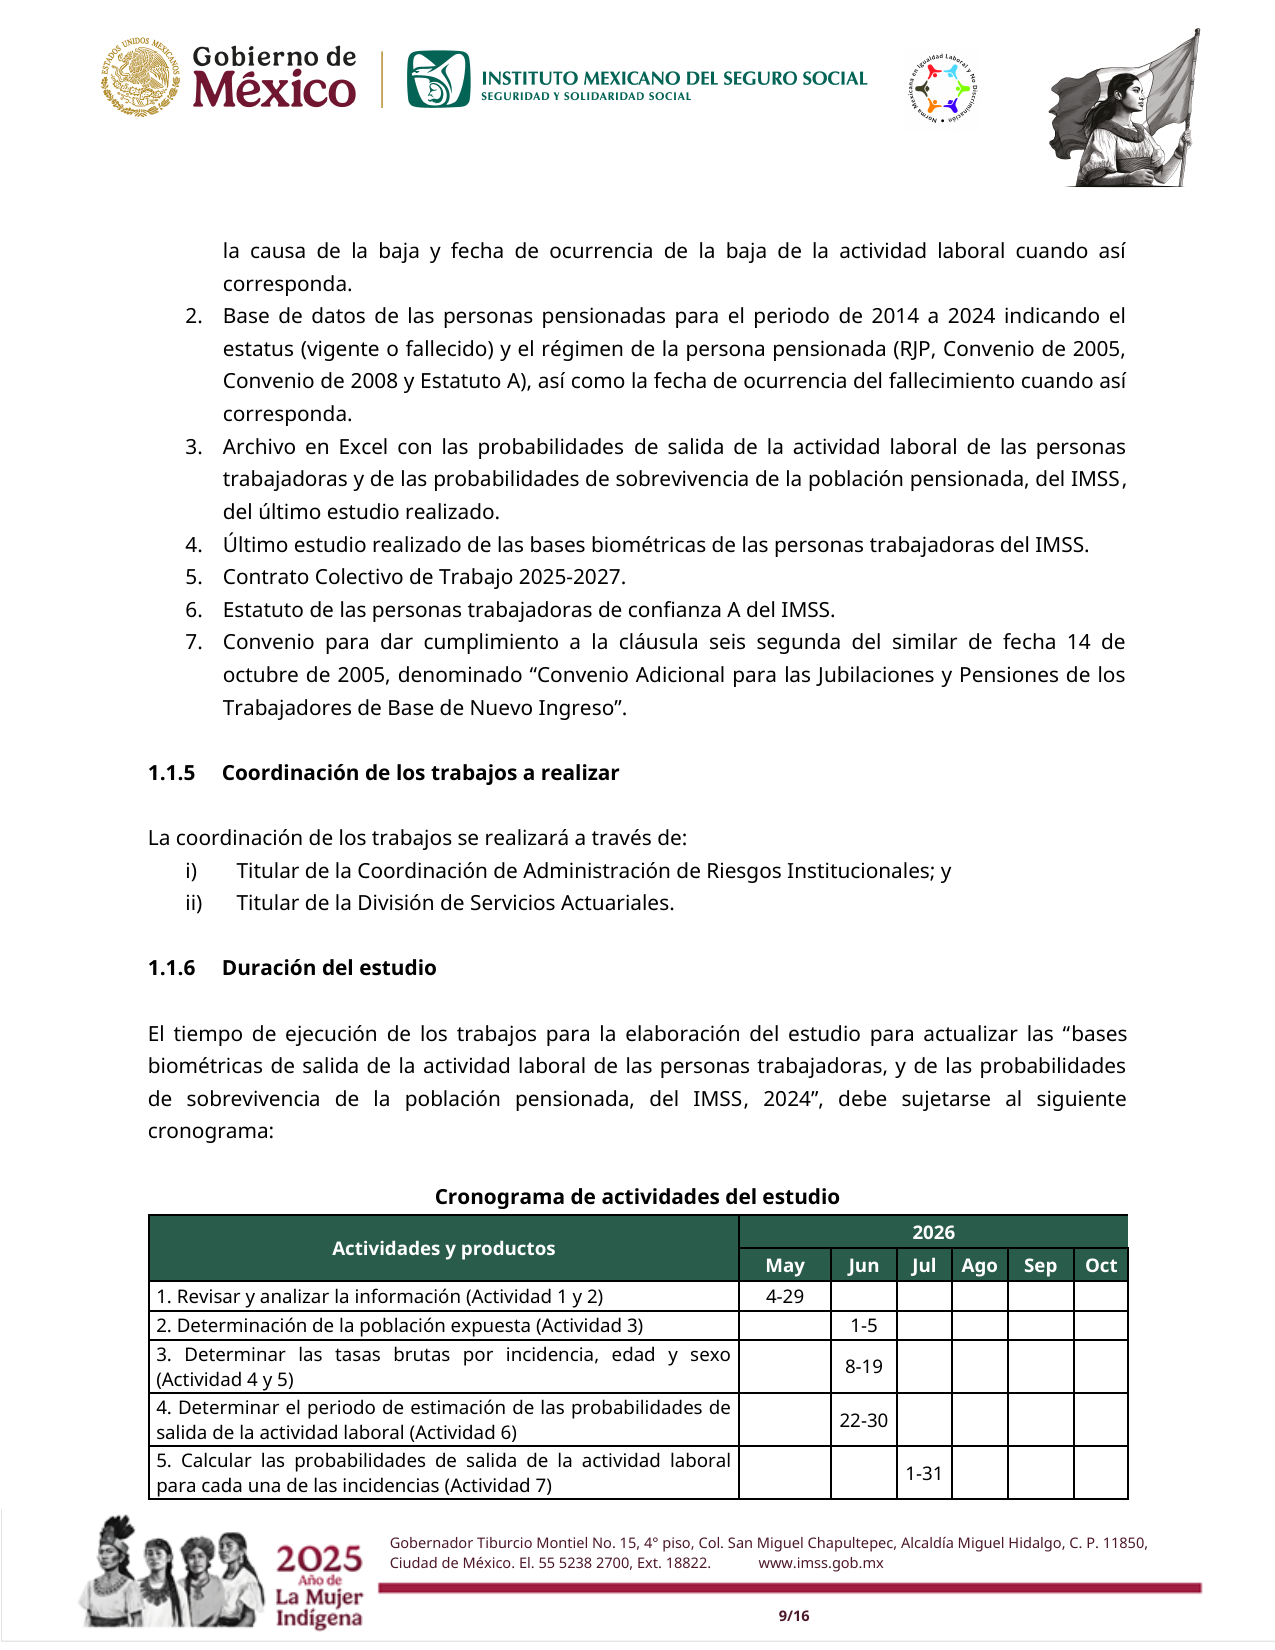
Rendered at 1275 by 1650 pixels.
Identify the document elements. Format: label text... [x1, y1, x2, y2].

table_cell [953, 1282, 1007, 1309]
table_header Actividades y productos [150, 1216, 738, 1280]
text El tiempo de ejecución de los trabajos para la elaboración del estudio para actualizar las “bases biométricas de salida de la actividad laboral de las personas trabajadoras, y de las probabilidades de sobrevivencia de la población pensionada, del IMSS, 2024”, debe sujetarse al siguiente cronograma: [148, 1019, 1127, 1145]
table_cell May [740, 1249, 830, 1280]
list Convenio para dar cumplimiento a la cláusula seis segunda del similar de fecha 14 de octubre de 2005, denominado “Convenio Adicional para las Jubilaciones y Pensiones de los Trabajadores de Base de Nuevo Ingreso”. [185, 627, 1127, 721]
table_cell [1009, 1312, 1073, 1339]
table_cell [953, 1447, 1007, 1498]
table_cell 2. Determinación de la población expuesta (Actividad 3) [150, 1312, 738, 1339]
table_cell 1-31 [898, 1447, 951, 1498]
list Duración del estudio [148, 953, 1127, 982]
list Último estudio realizado de las bases biométricas de las personas trabajadoras del IMSS. [185, 530, 1127, 558]
table_cell [740, 1394, 830, 1445]
table_cell 3. Determinar las tasas brutas por incidencia, edad y sexo (Actividad 4 y 5) [150, 1341, 738, 1392]
table_cell [953, 1394, 1007, 1445]
text Cronograma de actividades del estudio [148, 1182, 1127, 1210]
list Coordinación de los trabajos a realizar [148, 758, 1127, 786]
table_cell Sep [1009, 1249, 1073, 1280]
list Titular de la División de Servicios Actuariales. [185, 888, 1127, 917]
table_cell 5. Calcular las probabilidades de salida de la actividad laboral para cada una de las incidencias (Actividad 7) [150, 1447, 738, 1498]
table_cell [1009, 1447, 1073, 1498]
table_cell [1075, 1341, 1127, 1392]
table_cell Jul [898, 1249, 951, 1280]
table_cell [953, 1341, 1007, 1392]
table_cell [898, 1282, 951, 1309]
table_cell [740, 1447, 830, 1498]
table_cell [898, 1341, 951, 1392]
table_cell [1075, 1447, 1127, 1498]
table_header 2026 [740, 1216, 1128, 1247]
table_cell 4-29 [740, 1282, 830, 1309]
table_cell [740, 1312, 830, 1339]
list Archivo en Excel con las probabilidades de salida de la actividad laboral de las personas trabajadoras y de las probabilidades de sobrevivencia de la población pensionada, del IMSS, del último estudio realizado. [185, 432, 1127, 526]
table_cell [1075, 1394, 1127, 1445]
table_cell [953, 1312, 1007, 1339]
table_cell 22-30 [832, 1394, 896, 1445]
table_cell [1075, 1282, 1127, 1309]
table_cell [898, 1312, 951, 1339]
table_cell Jun [832, 1249, 896, 1280]
picture [4, 8, 1271, 193]
table_cell 1-5 [832, 1312, 896, 1339]
table_cell [1009, 1341, 1073, 1392]
table_cell 8-19 [832, 1341, 896, 1392]
table_cell [898, 1394, 951, 1445]
table_cell [832, 1282, 896, 1309]
table_cell [832, 1447, 896, 1498]
list Titular de la Coordinación de Administración de Riesgos Institucionales; y [185, 856, 1127, 884]
table_cell Ago [953, 1249, 1007, 1280]
picture [0, 1509, 1275, 1643]
table_cell [1009, 1394, 1073, 1445]
table_cell 1. Revisar y analizar la información (Actividad 1 y 2) [150, 1282, 738, 1309]
list Contrato Colectivo de Trabajo 2025-2027. [185, 562, 1127, 591]
table_cell [1009, 1282, 1073, 1309]
table_cell [1075, 1312, 1127, 1339]
table_cell 4. Determinar el periodo de estimación de las probabilidades de salida de la actividad laboral (Actividad 6) [150, 1394, 738, 1445]
list Base de datos de las personas pensionadas para el periodo de 2014 a 2024 indicando el estatus (vigente o fallecido) y el régimen de la persona pensionada (RJP, Convenio de 2005, Convenio de 2008 y Estatuto A), así como la fecha de ocurrencia del fallecimiento cuando así corresponda. [185, 301, 1127, 428]
text La coordinación de los trabajos se realizará a través de: [148, 823, 1127, 852]
table_cell Oct [1075, 1249, 1127, 1280]
table_cell [740, 1341, 830, 1392]
list Estatuto de las personas trabajadoras de confianza A del IMSS. [185, 595, 1127, 623]
